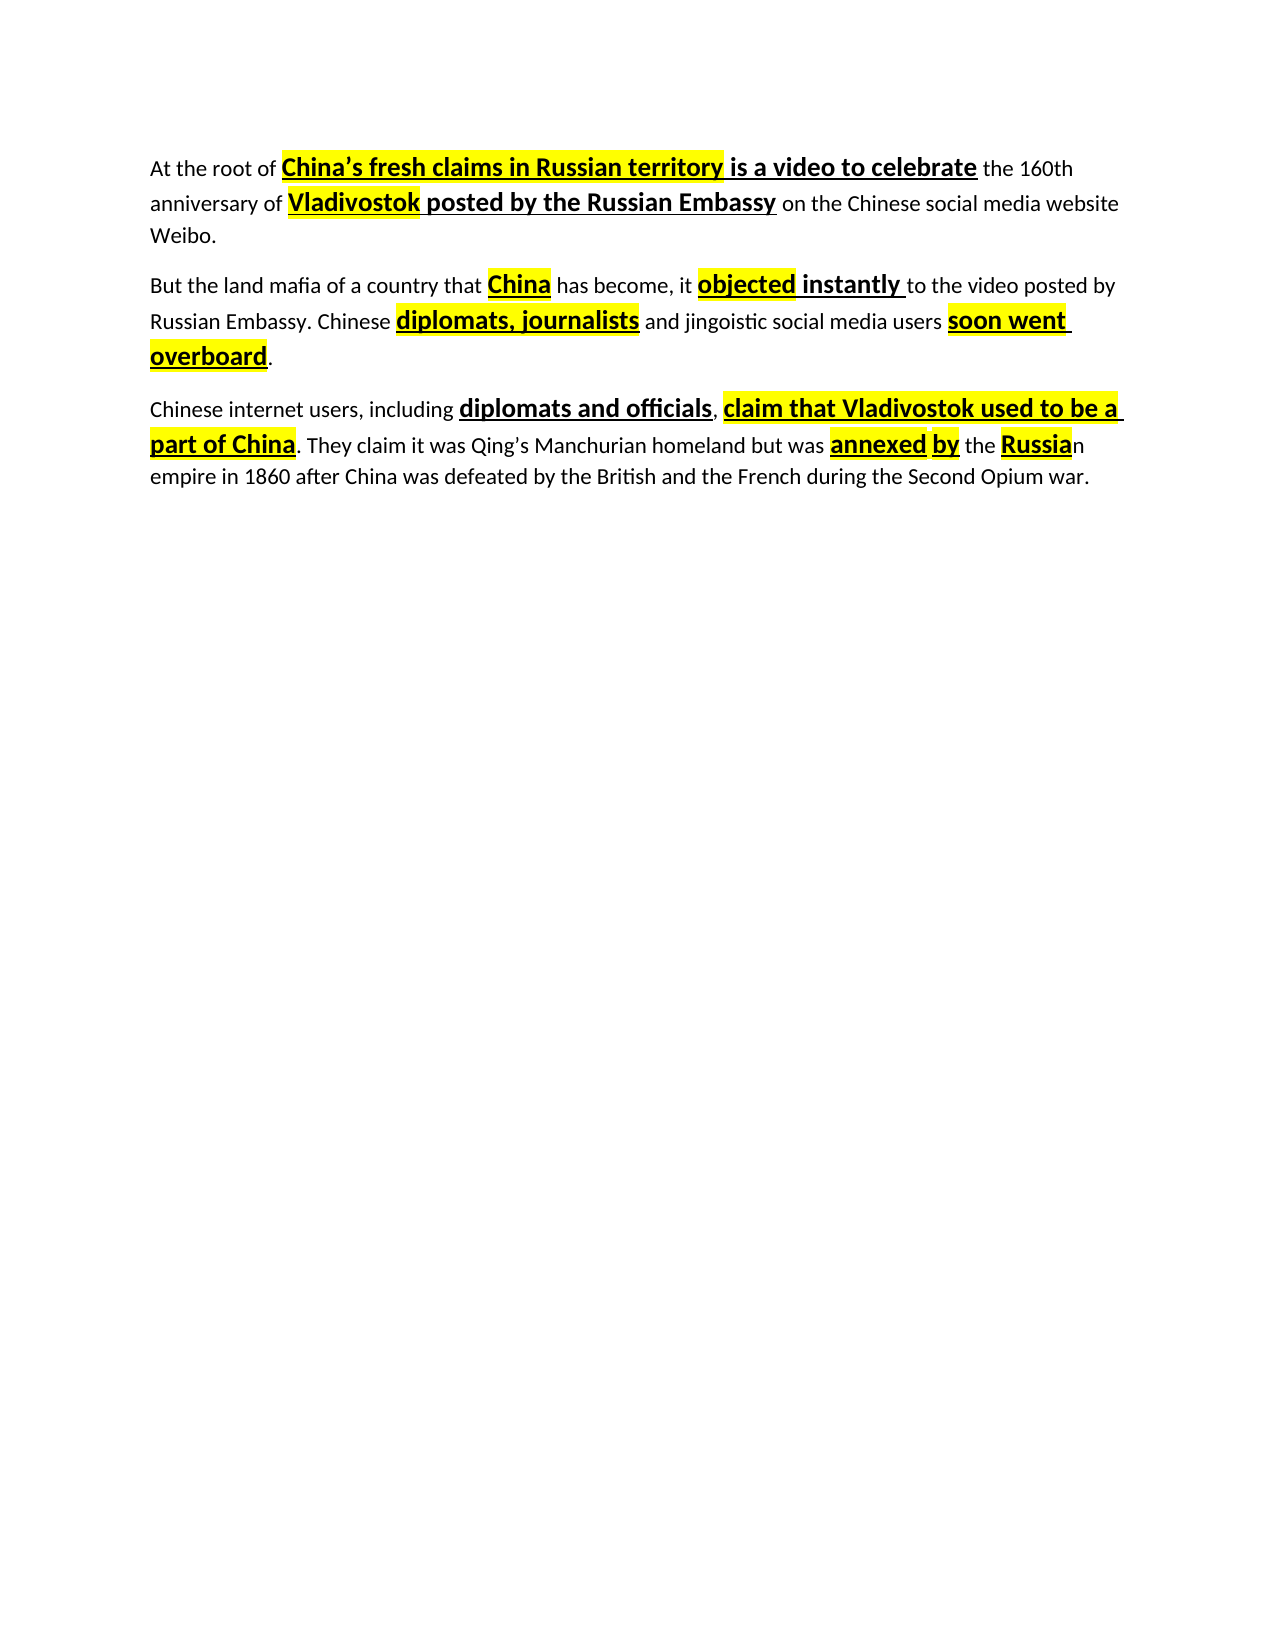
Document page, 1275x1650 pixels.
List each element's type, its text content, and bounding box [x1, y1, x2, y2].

text At the root of China’s fresh claims in Russian territory is a video to celebrate the 160th anniversary of Vladivostok posted by the Russian Embassy on the Chinese social media website Weibo. [150, 150, 1125, 249]
text But the land mafia of a country that China has become, it objected instantly to the video posted by Russian Embassy. Chinese diplomats, journalists and jingoistic social media users soon went overboard. [150, 268, 1125, 372]
text Chinese internet users, including diplomats and officials, claim that Vladivostok used to be a part of China. They claim it was Qing’s Manchurian homeland but was annexed by the Russian empire in 1860 after China was defeated by the British and the French during the Second Opium war. [150, 391, 1125, 490]
